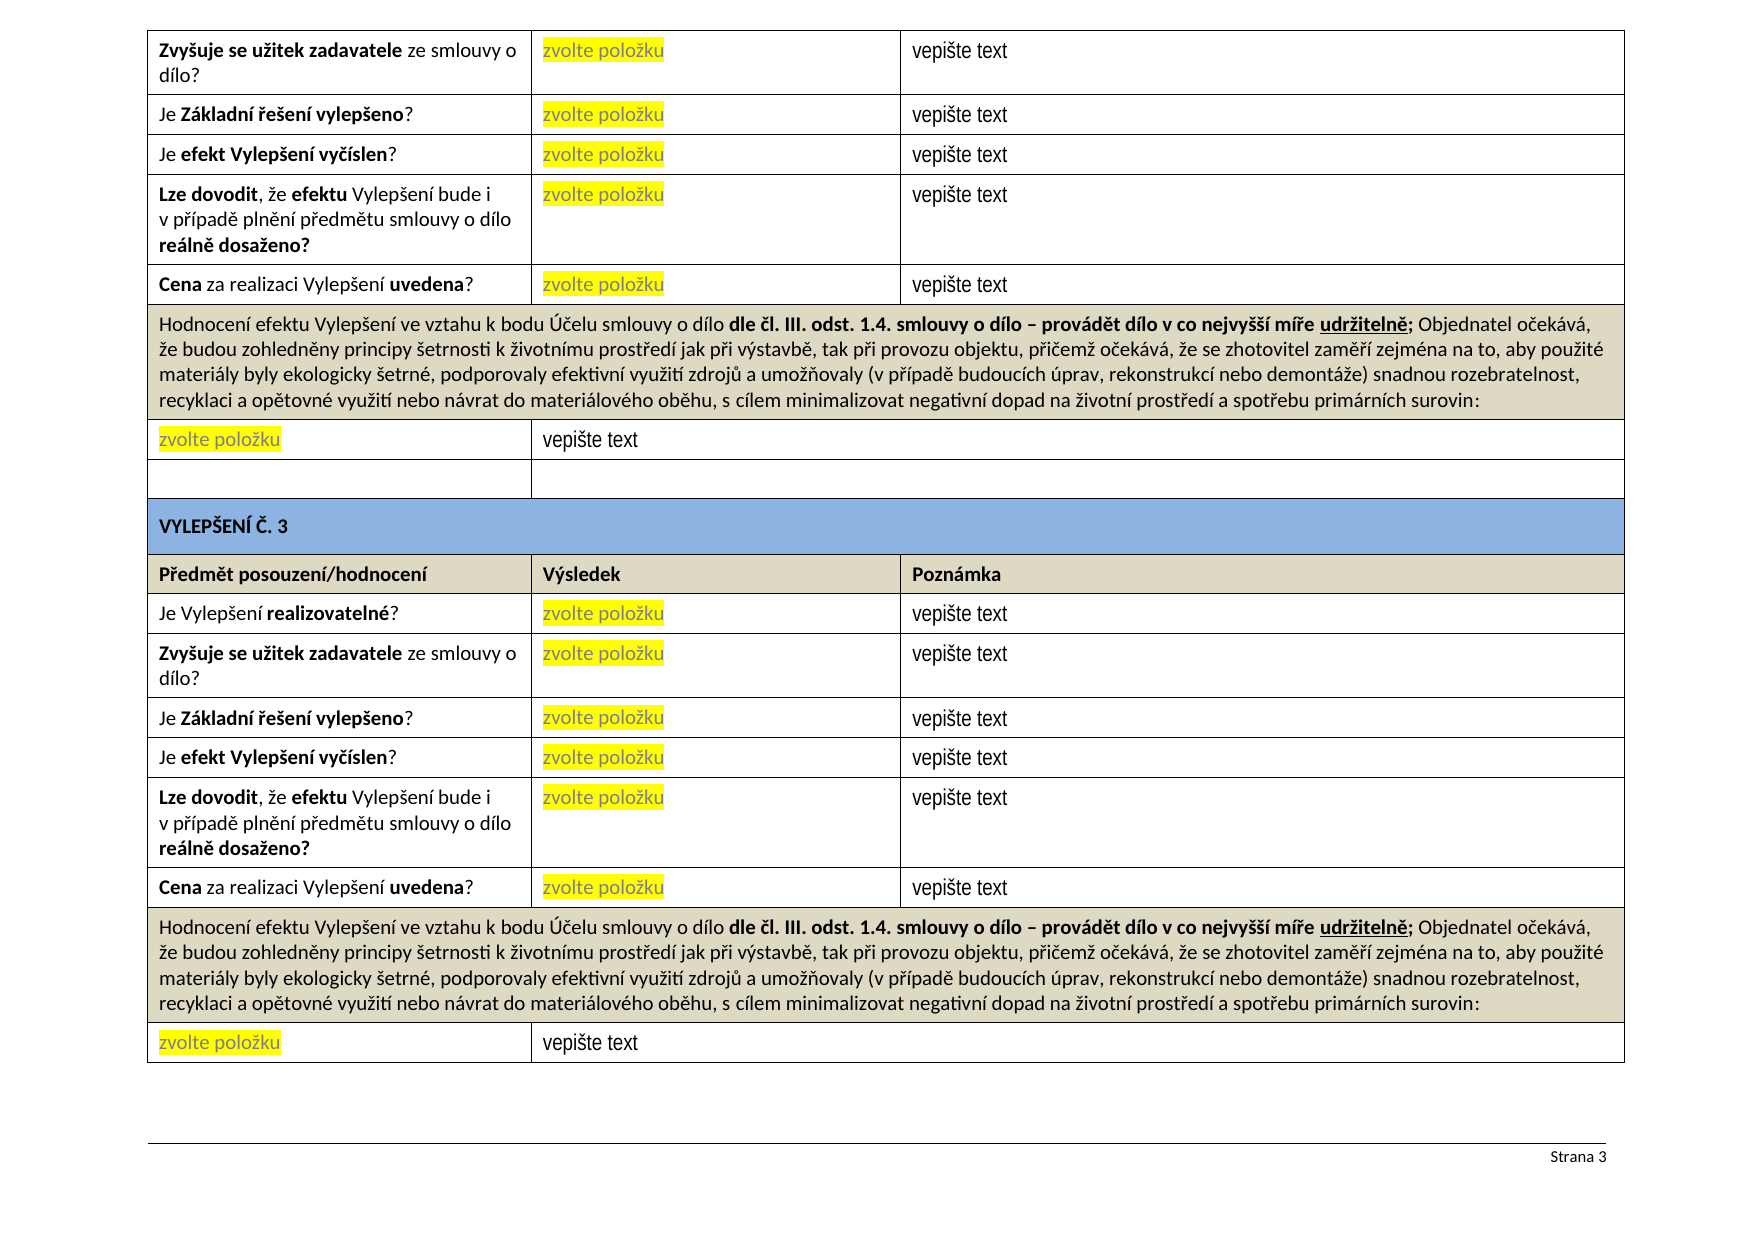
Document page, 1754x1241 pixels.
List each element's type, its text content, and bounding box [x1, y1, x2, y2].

table_cell [901, 634, 1624, 697]
table_cell [901, 265, 1624, 303]
table_cell Je efekt Vylepšení vyčíslen? [148, 738, 531, 777]
table_cell Lze dovodit, že efektu Vylepšení bude i v případě plnění předmětu smlouvy o dílo reálně dosaženo? [148, 175, 531, 263]
table_cell Výsledek [532, 555, 900, 593]
table_cell [901, 868, 1624, 907]
table_cell Zvyšuje se užitek zadavatele ze smlouvy o dílo? [148, 31, 531, 94]
table_cell [532, 698, 900, 737]
table_cell Cena za realizaci Vylepšení uvedena? [148, 868, 531, 907]
table_cell Je Základní řešení vylepšeno? [148, 95, 531, 134]
table_cell [148, 460, 531, 497]
table_cell [532, 594, 900, 633]
table_cell [532, 460, 1624, 497]
table_cell Je Základní řešení vylepšeno? [148, 698, 531, 737]
table_cell Cena za realizaci Vylepšení uvedena? [148, 265, 531, 303]
table_cell Lze dovodit, že efektu Vylepšení bude i v případě plnění předmětu smlouvy o dílo reálně dosaženo? [148, 778, 531, 867]
table_cell [532, 175, 900, 263]
table_cell [901, 175, 1624, 263]
table_cell Zvyšuje se užitek zadavatele ze smlouvy o dílo? [148, 634, 531, 697]
table_cell [901, 594, 1624, 633]
table_cell [532, 135, 900, 174]
table_cell Předmět posouzení/hodnocení [148, 555, 531, 593]
table_cell vylepšení č. 3 [148, 499, 1624, 554]
table_cell [901, 31, 1624, 94]
table_cell [148, 420, 531, 458]
table_cell Poznámka [901, 555, 1624, 593]
table_cell [532, 1023, 1624, 1062]
table_cell [901, 135, 1624, 174]
table_cell [901, 95, 1624, 134]
table_cell [532, 420, 1624, 458]
table_cell [532, 265, 900, 303]
table_cell [532, 31, 900, 94]
table_cell [532, 738, 900, 777]
table_cell [532, 634, 900, 697]
table_cell [532, 95, 900, 134]
table_cell [901, 738, 1624, 777]
table_cell [901, 778, 1624, 867]
table_cell [148, 1023, 531, 1062]
table_cell Je Vylepšení realizovatelné? [148, 594, 531, 633]
table_cell [532, 778, 900, 867]
table_cell [901, 698, 1624, 737]
table_cell Je efekt Vylepšení vyčíslen? [148, 135, 531, 174]
table_cell [532, 868, 900, 907]
